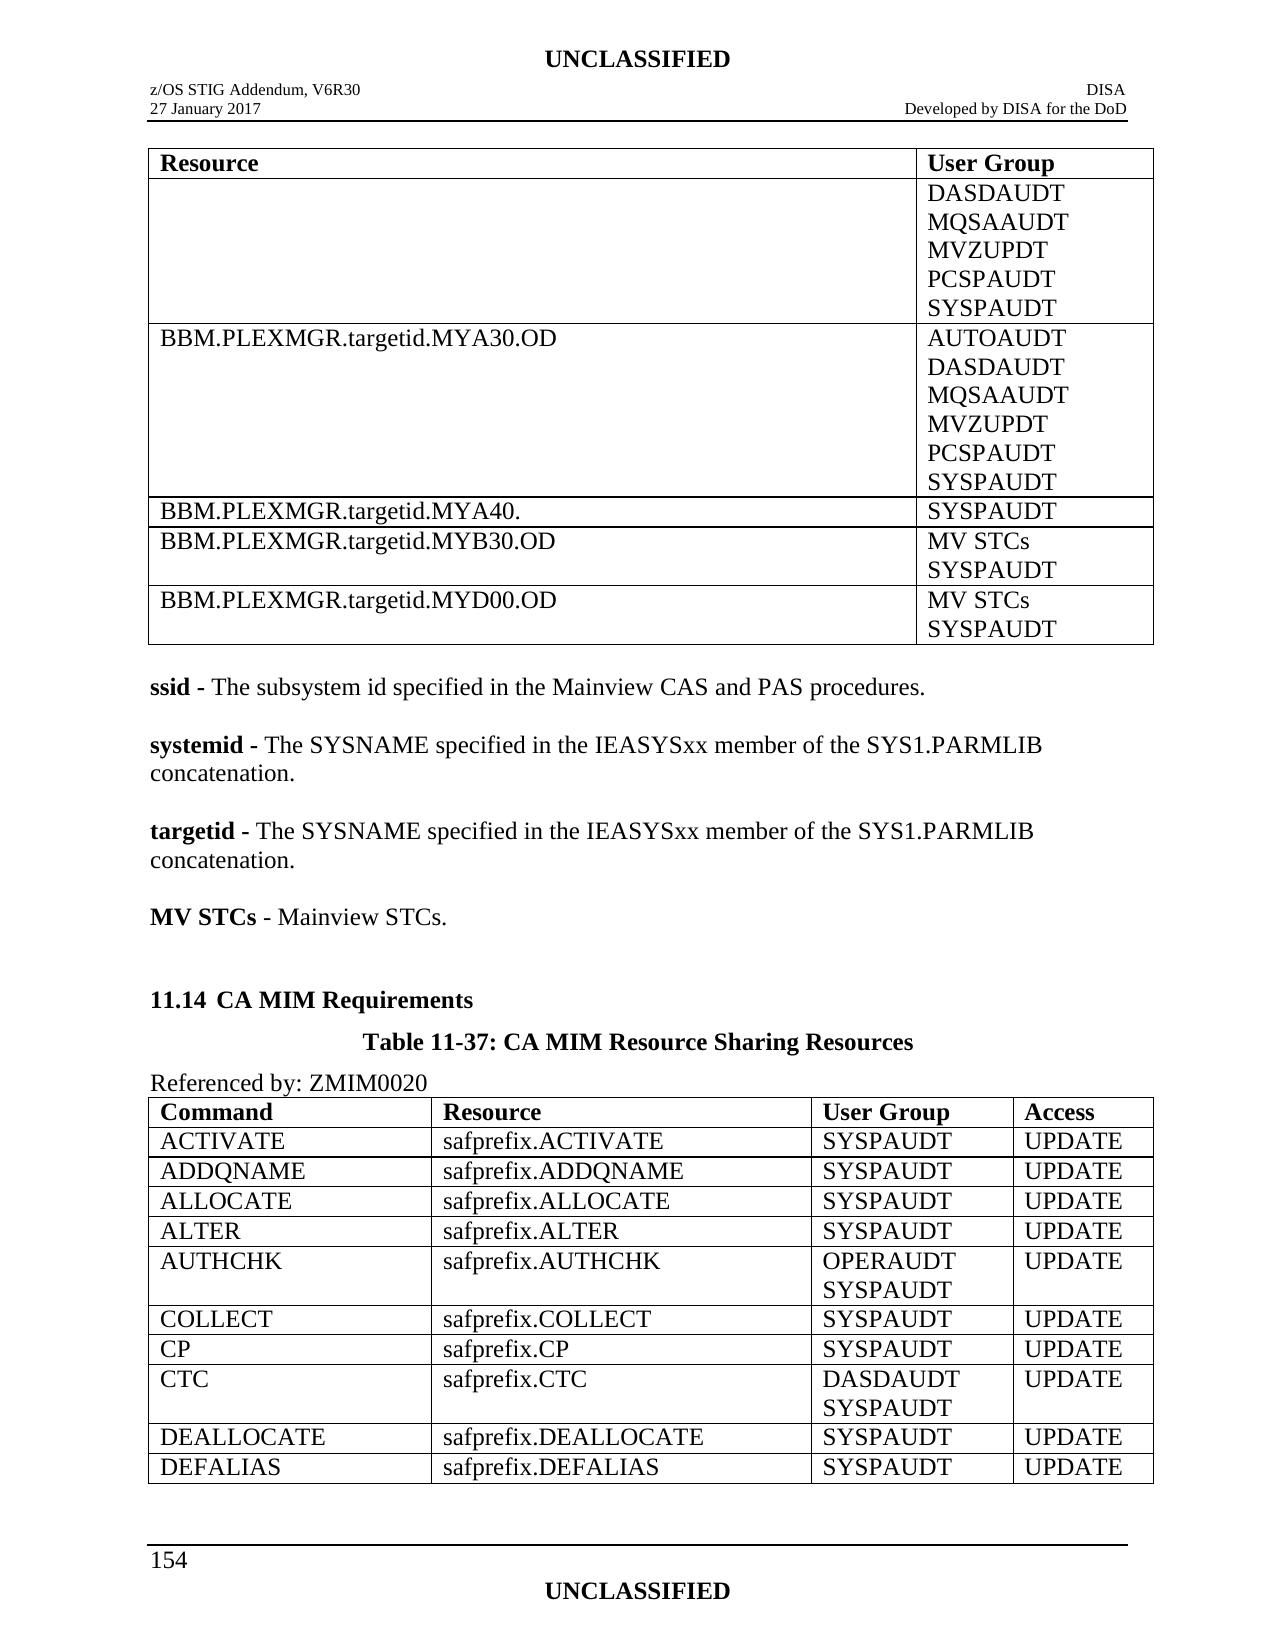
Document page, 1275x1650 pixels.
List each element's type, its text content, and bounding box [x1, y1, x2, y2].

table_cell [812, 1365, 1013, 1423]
text concatenation. [150, 758, 1142, 787]
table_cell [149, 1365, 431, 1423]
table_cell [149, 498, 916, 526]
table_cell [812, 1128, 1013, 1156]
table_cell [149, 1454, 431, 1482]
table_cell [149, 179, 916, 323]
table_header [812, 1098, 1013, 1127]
text Referenced by: ZMIM0020 [150, 1067, 1142, 1096]
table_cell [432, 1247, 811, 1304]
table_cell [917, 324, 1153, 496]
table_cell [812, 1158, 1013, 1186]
text systemid - The SYSNAME specified in the IEASYSxx member of the SYS1.PARMLIB [150, 730, 1142, 758]
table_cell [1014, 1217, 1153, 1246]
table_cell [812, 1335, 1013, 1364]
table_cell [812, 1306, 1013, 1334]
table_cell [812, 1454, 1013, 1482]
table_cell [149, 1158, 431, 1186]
text concatenation. [150, 845, 1142, 873]
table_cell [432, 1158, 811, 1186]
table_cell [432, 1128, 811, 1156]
text MV STCs - Mainview STCs. [150, 902, 1142, 931]
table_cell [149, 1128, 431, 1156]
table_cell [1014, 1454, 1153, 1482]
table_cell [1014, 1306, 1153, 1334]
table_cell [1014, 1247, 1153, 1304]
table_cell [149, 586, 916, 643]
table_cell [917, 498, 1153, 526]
text 154 [150, 1546, 1142, 1574]
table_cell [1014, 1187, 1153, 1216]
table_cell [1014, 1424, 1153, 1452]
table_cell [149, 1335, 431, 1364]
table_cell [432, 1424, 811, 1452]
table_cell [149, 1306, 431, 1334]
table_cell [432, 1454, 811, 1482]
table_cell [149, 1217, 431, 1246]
text targetid - The SYSNAME specified in the IEASYSxx member of the SYS1.PARMLIB [150, 816, 1142, 845]
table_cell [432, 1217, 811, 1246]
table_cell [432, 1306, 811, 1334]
text 11.14 CA MIM Requirements [150, 985, 1142, 1014]
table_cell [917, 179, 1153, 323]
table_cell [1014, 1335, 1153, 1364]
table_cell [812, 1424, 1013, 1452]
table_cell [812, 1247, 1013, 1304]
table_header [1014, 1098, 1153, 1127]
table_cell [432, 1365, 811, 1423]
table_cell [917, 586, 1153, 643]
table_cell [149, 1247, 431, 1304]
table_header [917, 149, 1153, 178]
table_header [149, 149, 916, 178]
text ssid - The subsystem id specified in the Mainview CAS and PAS procedures. [150, 672, 1142, 701]
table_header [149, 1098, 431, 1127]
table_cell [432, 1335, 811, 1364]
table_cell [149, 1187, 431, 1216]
text Table 11-37: CA MIM Resource Sharing Resources [362, 1027, 1142, 1055]
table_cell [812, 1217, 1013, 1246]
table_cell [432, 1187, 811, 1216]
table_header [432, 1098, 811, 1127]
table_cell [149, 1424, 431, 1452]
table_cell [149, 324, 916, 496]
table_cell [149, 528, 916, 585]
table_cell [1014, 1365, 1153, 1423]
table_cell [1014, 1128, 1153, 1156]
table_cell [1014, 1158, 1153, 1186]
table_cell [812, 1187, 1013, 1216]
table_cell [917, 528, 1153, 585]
